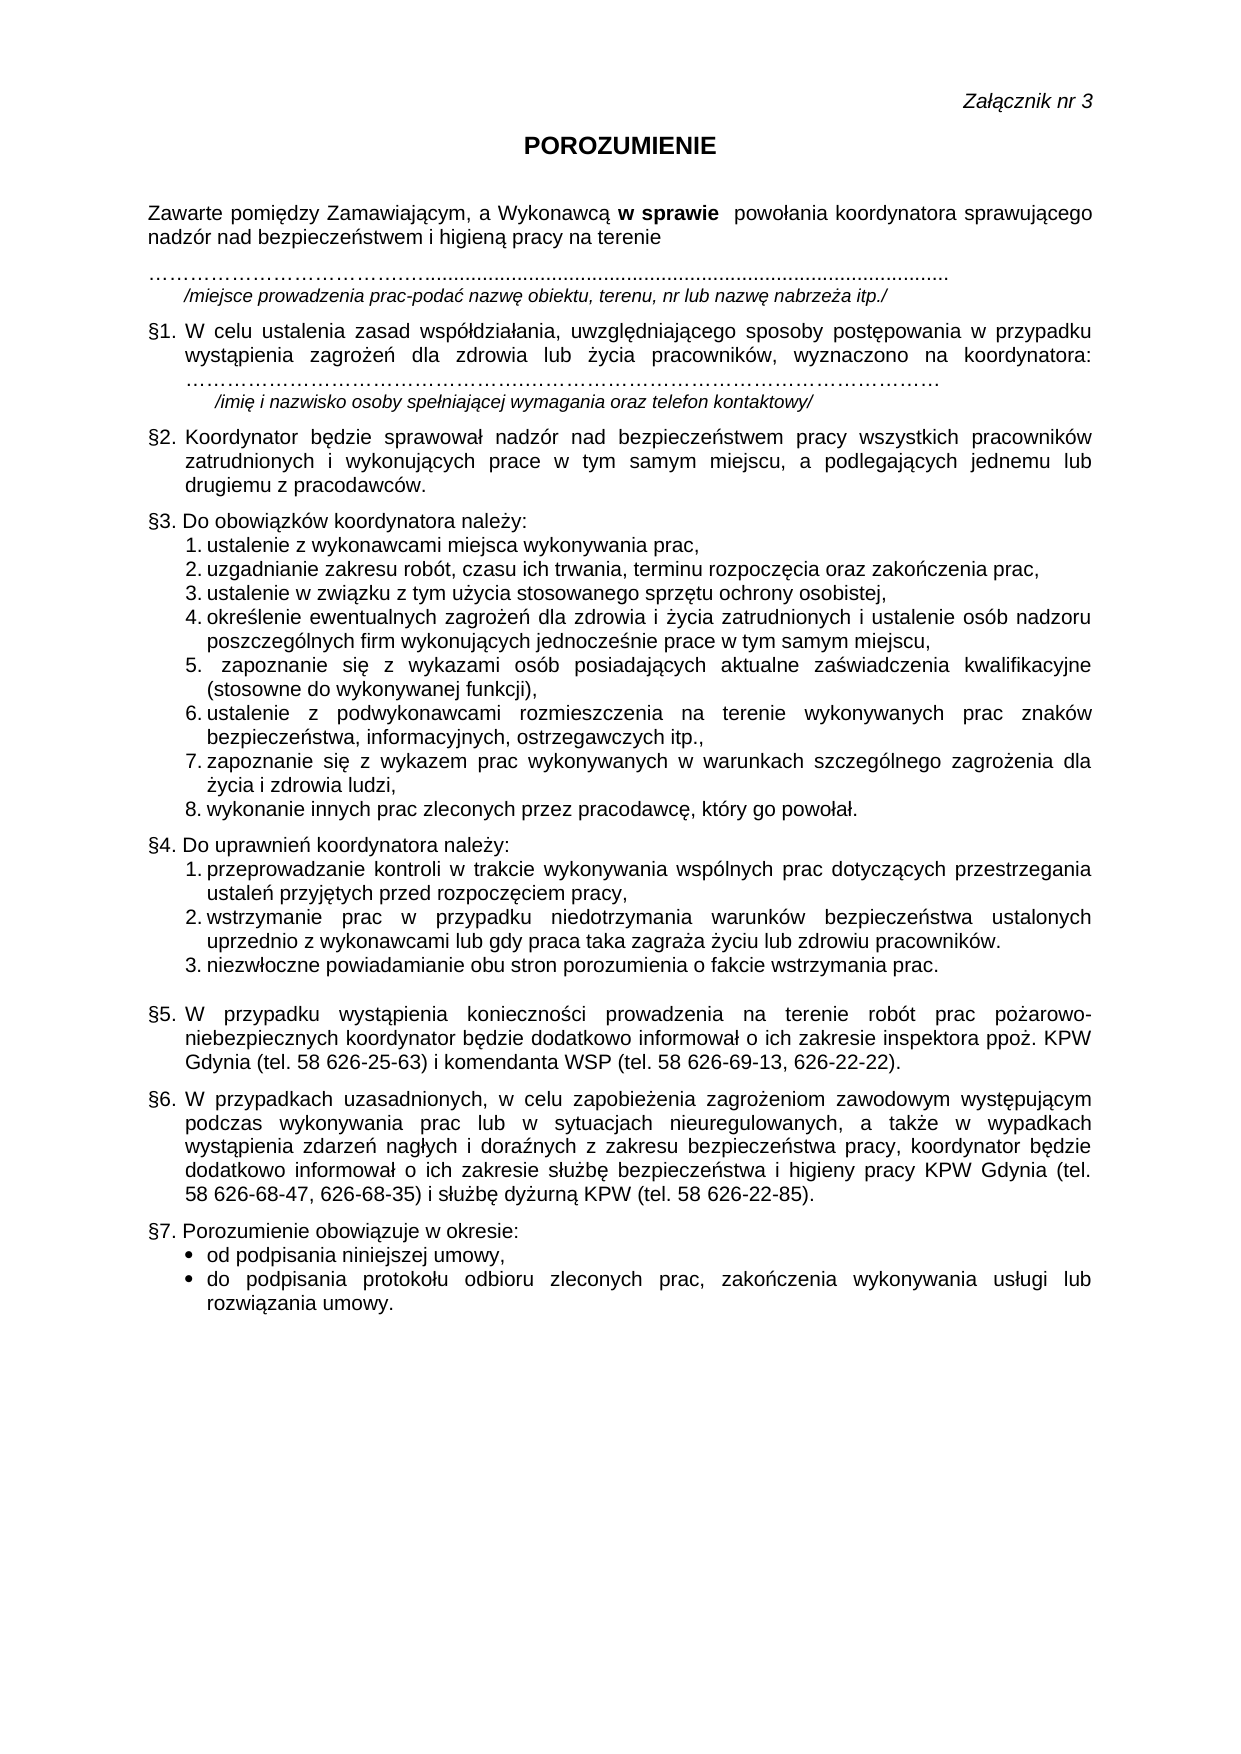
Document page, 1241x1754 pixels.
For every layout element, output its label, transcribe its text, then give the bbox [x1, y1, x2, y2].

list przeprowadzanie kontroli w trakcie wykonywania wspólnych prac dotyczących przestrzegania ustaleń przyjętych przed rozpoczęciem pracy, [185, 857, 1093, 905]
text POROZUMIENIE [148, 131, 1093, 159]
list zapoznanie się z wykazem prac wykonywanych w warunkach szczególnego zagrożenia dla życia i zdrowia ludzi, [185, 749, 1093, 797]
text §6. W przypadkach uzasadnionych, w celu zapobieżenia zagrożeniom zawodowym występującym podczas wykonywania prac lub w sytuacjach nieuregulowanych, a także w wypadkach wystąpienia zdarzeń nagłych i doraźnych z zakresu bezpieczeństwa pracy, koordynator będzie dodatkowo informował o ich zakresie służbę bezpieczeństwa i higieny pracy KPW Gdynia (tel. 58 626-68-47, 626-68-35) i służbę dyżurną KPW (tel. 58 626-22-85). [148, 1086, 1093, 1206]
text §1. W celu ustalenia zasad współdziałania, uwzględniającego sposoby postępowania w przypadku wystąpienia zagrożeń dla zdrowia lub życia pracowników, wyznaczono na koordynatora: ………………………………………….…………………………………………………… [148, 319, 1093, 391]
list niezwłoczne powiadamianie obu stron porozumienia o fakcie wstrzymania prac. [185, 953, 1093, 977]
list określenie ewentualnych zagrożeń dla zdrowia i życia zatrudnionych i ustalenie osób nadzoru poszczególnych firm wykonujących jednocześnie prace w tym samym miejscu, [185, 605, 1093, 653]
text §7. Porozumienie obowiązuje w okresie: [148, 1219, 1093, 1243]
text §3. Do obowiązków koordynatora należy: [148, 509, 1093, 533]
list zapoznanie się z wykazami osób posiadających aktualne zaświadczenia kwalifikacyjne (stosowne do wykonywanej funkcji), [185, 653, 1093, 701]
text ……………………………….…........................................................................................... /miejsce prowadzenia prac-podać nazwę obiektu, terenu, nr lub nazwę nabrzeża itp./ [148, 261, 1093, 307]
list ustalenie z podwykonawcami rozmieszczenia na terenie wykonywanych prac znaków bezpieczeństwa, informacyjnych, ostrzegawczych itp., [185, 701, 1093, 749]
text §5. W przypadku wystąpienia konieczności prowadzenia na terenie robót prac pożarowo-niebezpiecznych koordynator będzie dodatkowo informował o ich zakresie inspektora ppoż. KPW Gdynia (tel. 58 626-25-63) i komendanta WSP (tel. 58 626-69-13, 626-22-22). [148, 1002, 1093, 1074]
list do podpisania protokołu odbioru zleconych prac, zakończenia wykonywania usługi lub rozwiązania umowy. [185, 1267, 1093, 1315]
list wstrzymanie prac w przypadku niedotrzymania warunków bezpieczeństwa ustalonych uprzednio z wykonawcami lub gdy praca taka zagraża życiu lub zdrowiu pracowników. [185, 905, 1093, 953]
list uzgadnianie zakresu robót, czasu ich trwania, terminu rozpoczęcia oraz zakończenia prac, [185, 557, 1093, 581]
text §2. Koordynator będzie sprawował nadzór nad bezpieczeństwem pracy wszystkich pracowników zatrudnionych i wykonujących prace w tym samym miejscu, a podlegających jednemu lub drugiemu z pracodawców. [148, 425, 1093, 497]
list ustalenie w związku z tym użycia stosowanego sprzętu ochrony osobistej, [185, 581, 1093, 605]
list wykonanie innych prac zleconych przez pracodawcę, który go powołał. [185, 797, 1093, 821]
text §4. Do uprawnień koordynatora należy: [148, 833, 1093, 857]
text Załącznik nr 3 [148, 89, 1093, 113]
list ustalenie z wykonawcami miejsca wykonywania prac, [185, 533, 1093, 557]
list od podpisania niniejszej umowy, [185, 1243, 1093, 1267]
text Zawarte pomiędzy Zamawiającym, a Wykonawcą w sprawie powołania koordynatora sprawującego nadzór nad bezpieczeństwem i higieną pracy na terenie [148, 201, 1093, 248]
text /imię i nazwisko osoby spełniającej wymagania oraz telefon kontaktowy/ [148, 391, 1093, 412]
